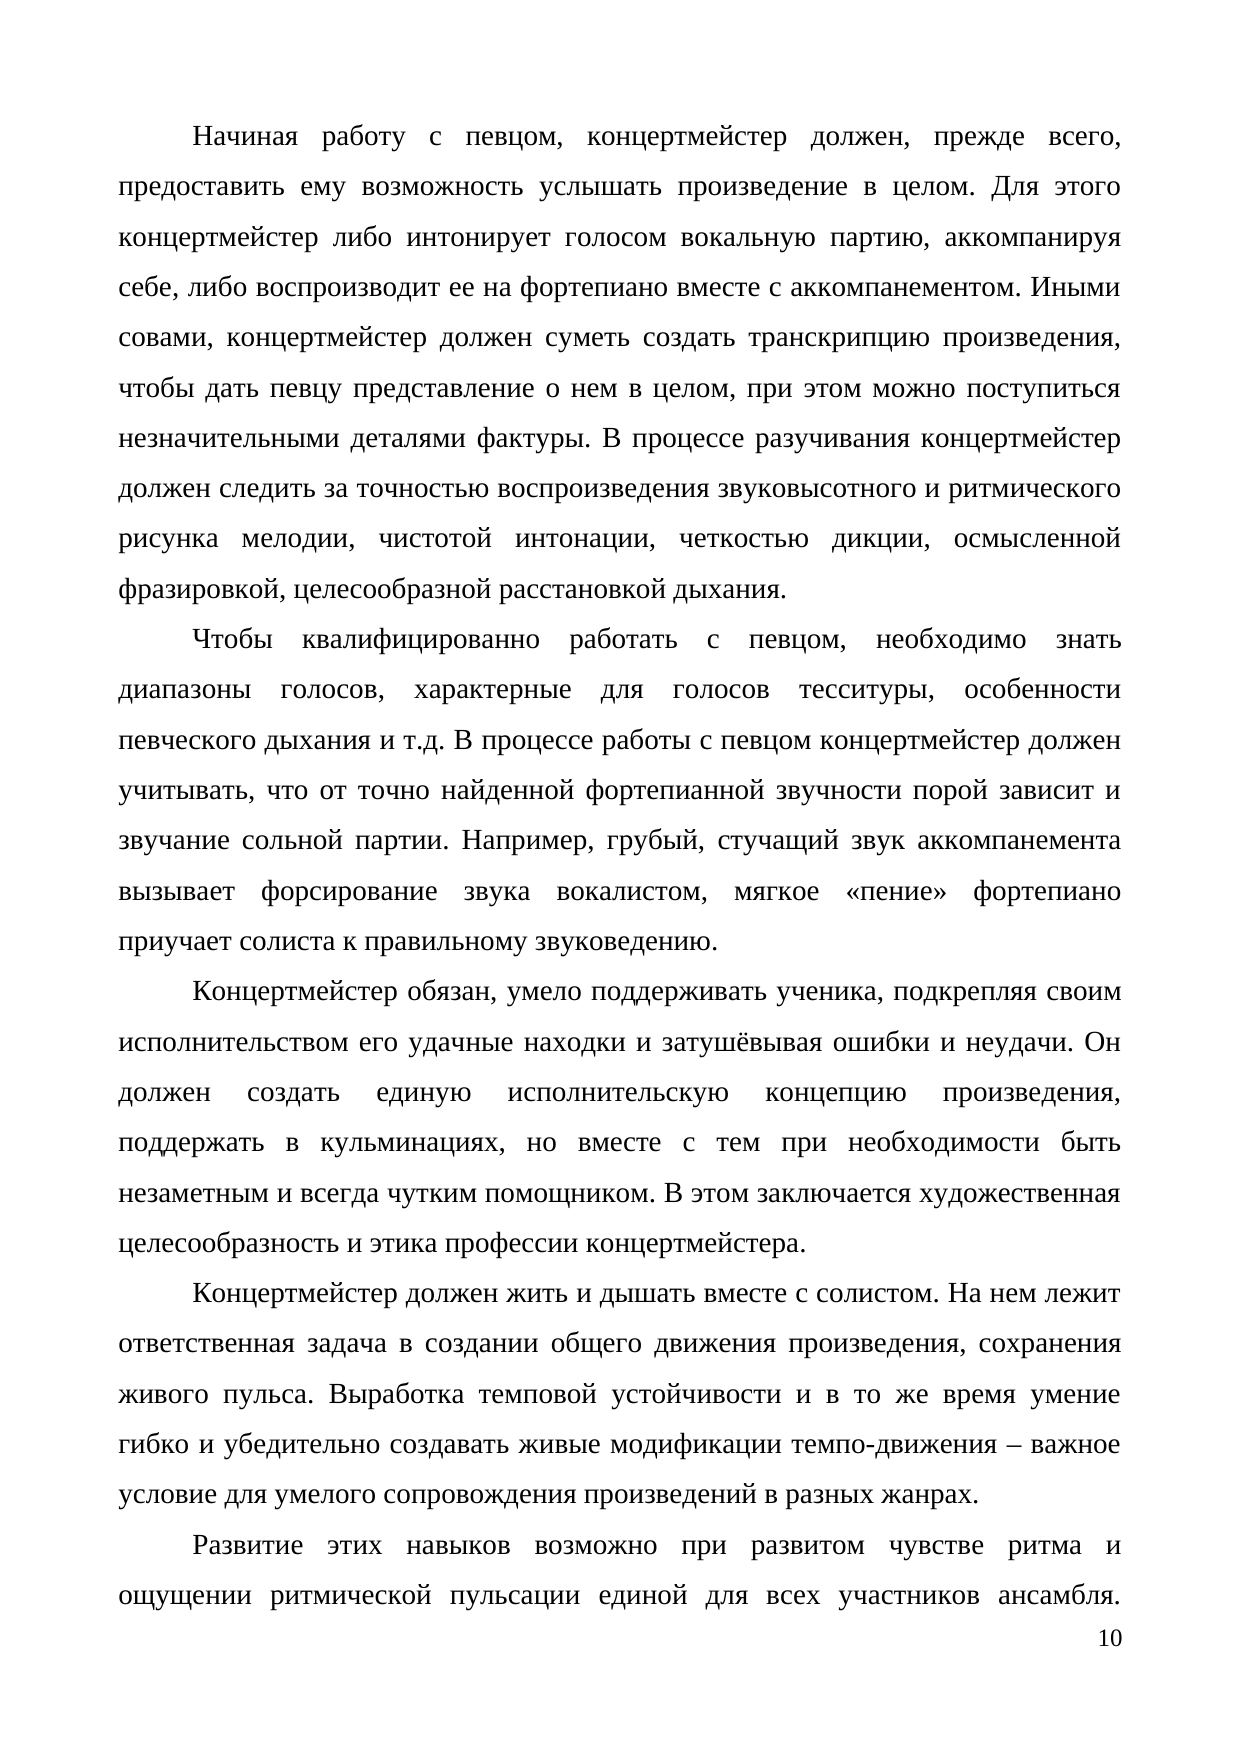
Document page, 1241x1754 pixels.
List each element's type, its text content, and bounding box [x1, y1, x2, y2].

text Концертмейстер должен жить и дышать вместе с солистом. На нем лежит ответственная задача в создании общего движения произведения, сохранения живого пульса. Выработка темповой устойчивости и в то же время умение гибко и убедительно создавать живые модификации темпо-движения – важное условие для умелого сопровождения произведений в разных жанрах. [118, 1275, 1122, 1510]
text Концертмейстер обязан, умело поддерживать ученика, подкрепляя своим исполнительством его удачные находки и затушёвывая ошибки и неудачи. Он должен создать единую исполнительскую концепцию произведения, поддержать в кульминациях, но вместе с тем при необходимости быть незаметным и всегда чутким помощником. В этом заключается художественная целесообразность и этика профессии концертмейстера. [118, 973, 1122, 1258]
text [118, 1527, 1122, 1611]
text Начиная работу с певцом, концертмейстер должен, прежде всего, предоставить ему возможность услышать произведение в целом. Для этого концертмейстер либо интонирует голосом вокальную партию, аккомпанируя себе, либо воспроизводит ее на фортепиано вместе с аккомпанементом. Иными совами, концертмейстер должен суметь создать транскрипцию произведения, чтобы дать певцу представление о нем в целом, при этом можно поступиться незначительными деталями фактуры. В процессе разучивания концертмейстер должен следить за точностью воспроизведения звуковысотного и ритмического рисунка мелодии, чистотой интонации, четкостью дикции, осмысленной фразировкой, целесообразной расстановкой дыхания. [118, 118, 1122, 604]
text Чтобы квалифицированно работать с певцом, необходимо знать диапазоны голосов, характерные для голосов тесситуры, особенности певческого дыхания и т.д. В процессе работы с певцом концертмейстер должен учитывать, что от точно найденной фортепианной звучности порой зависит и звучание сольной партии. Например, грубый, стучащий звук аккомпанемента вызывает форсирование звука вокалистом, мягкое «пение» фортепиано приучает солиста к правильному звуковедению. [118, 621, 1122, 957]
